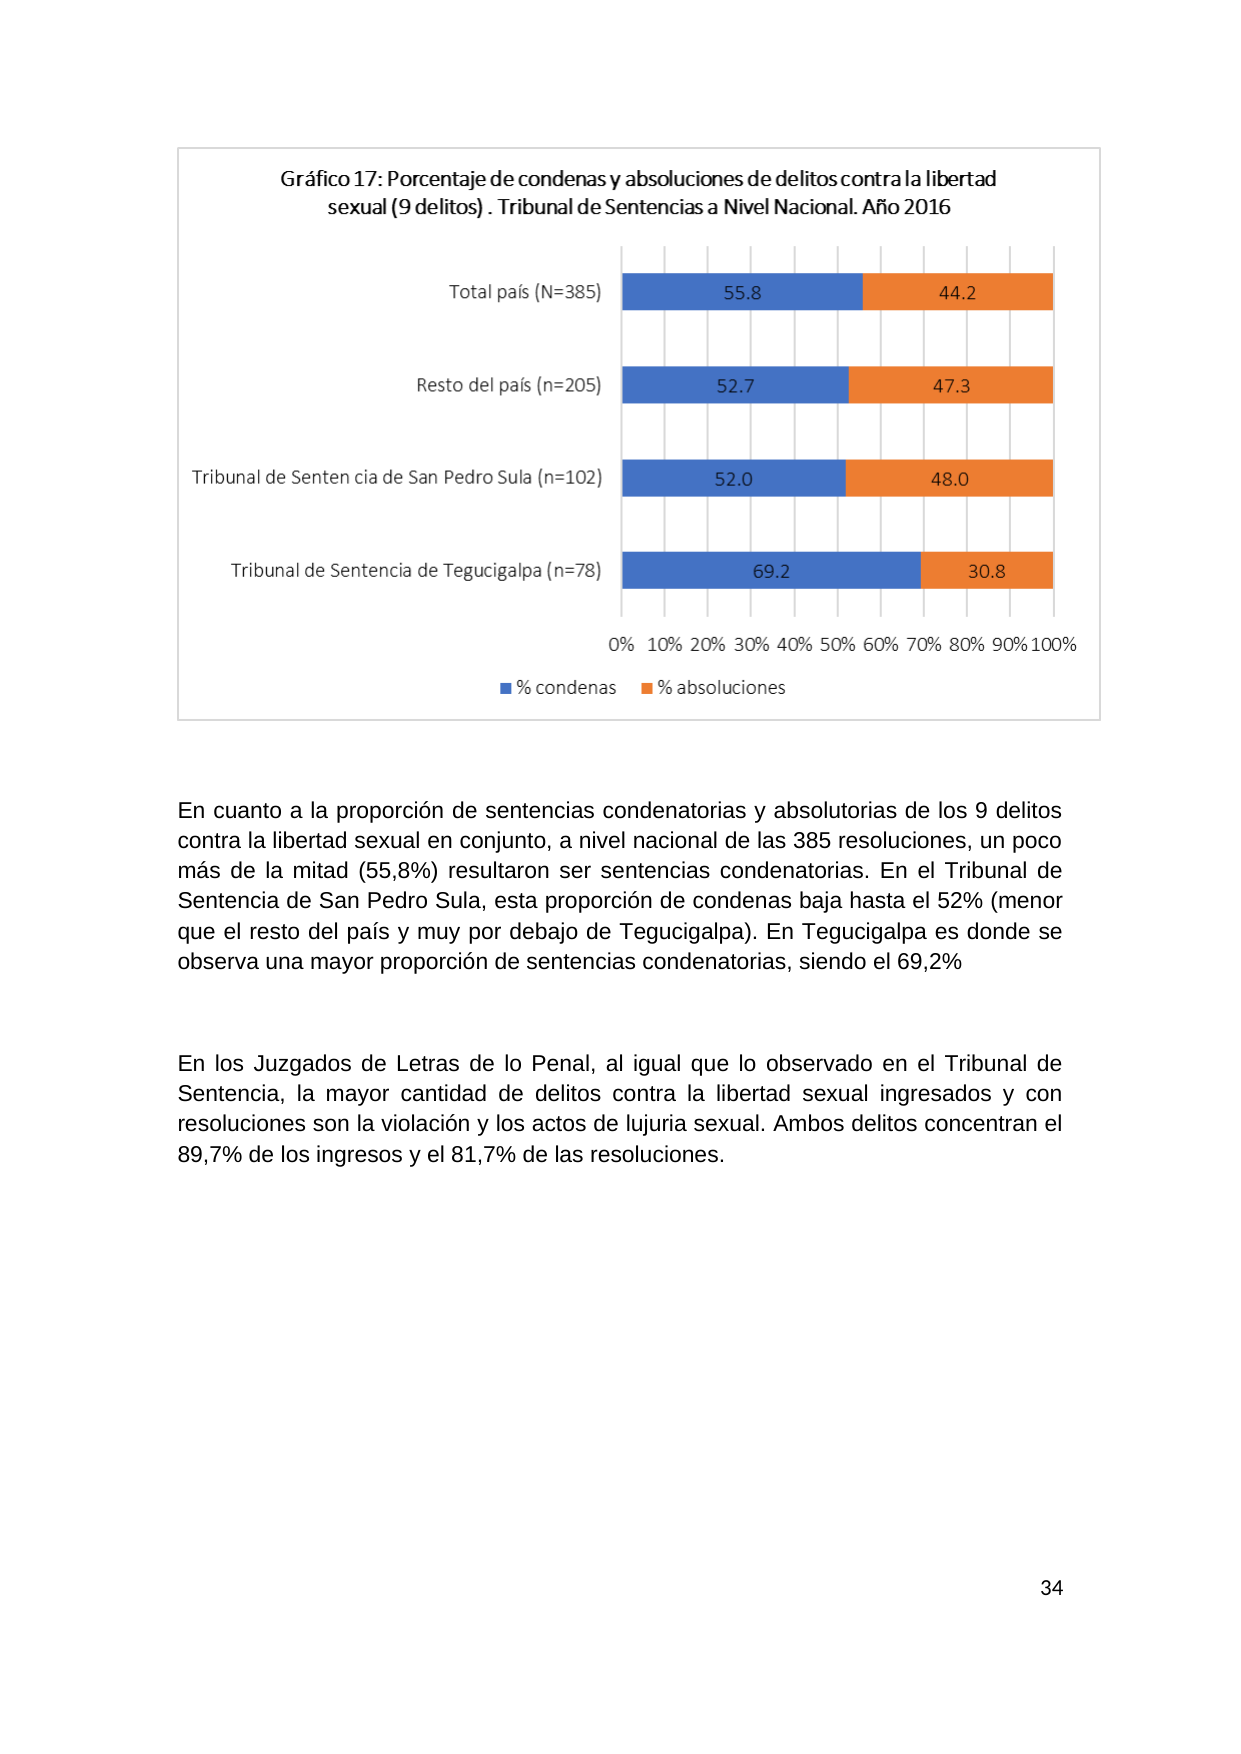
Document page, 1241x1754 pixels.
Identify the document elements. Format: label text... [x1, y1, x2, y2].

text En los Juzgados de Letras de lo Penal, al igual que lo observado en el Tribunal de Sentencia, la mayor cantidad de delitos contra la libertad sexual ingresados y con resoluciones son la violación y los actos de lujuria sexual. Ambos delitos concentran el 89,7% de los ingresos y el 81,7% de las resoluciones. [177, 1050, 1063, 1167]
text En cuanto a la proporción de sentencias condenatorias y absolutorias de los 9 delitos contra la libertad sexual en conjunto, a nivel nacional de las 385 resoluciones, un poco más de la mitad (55,8%) resultaron ser sentencias condenatorias. En el Tribunal de Sentencia de San Pedro Sula, esta proporción de condenas baja hasta el 52% (menor que el resto del país y muy por debajo de Tegucigalpa). En Tegucigalpa es donde se observa una mayor proporción de sentencias condenatorias, siendo el 69,2% [177, 797, 1063, 974]
picture [177, 147, 1101, 721]
